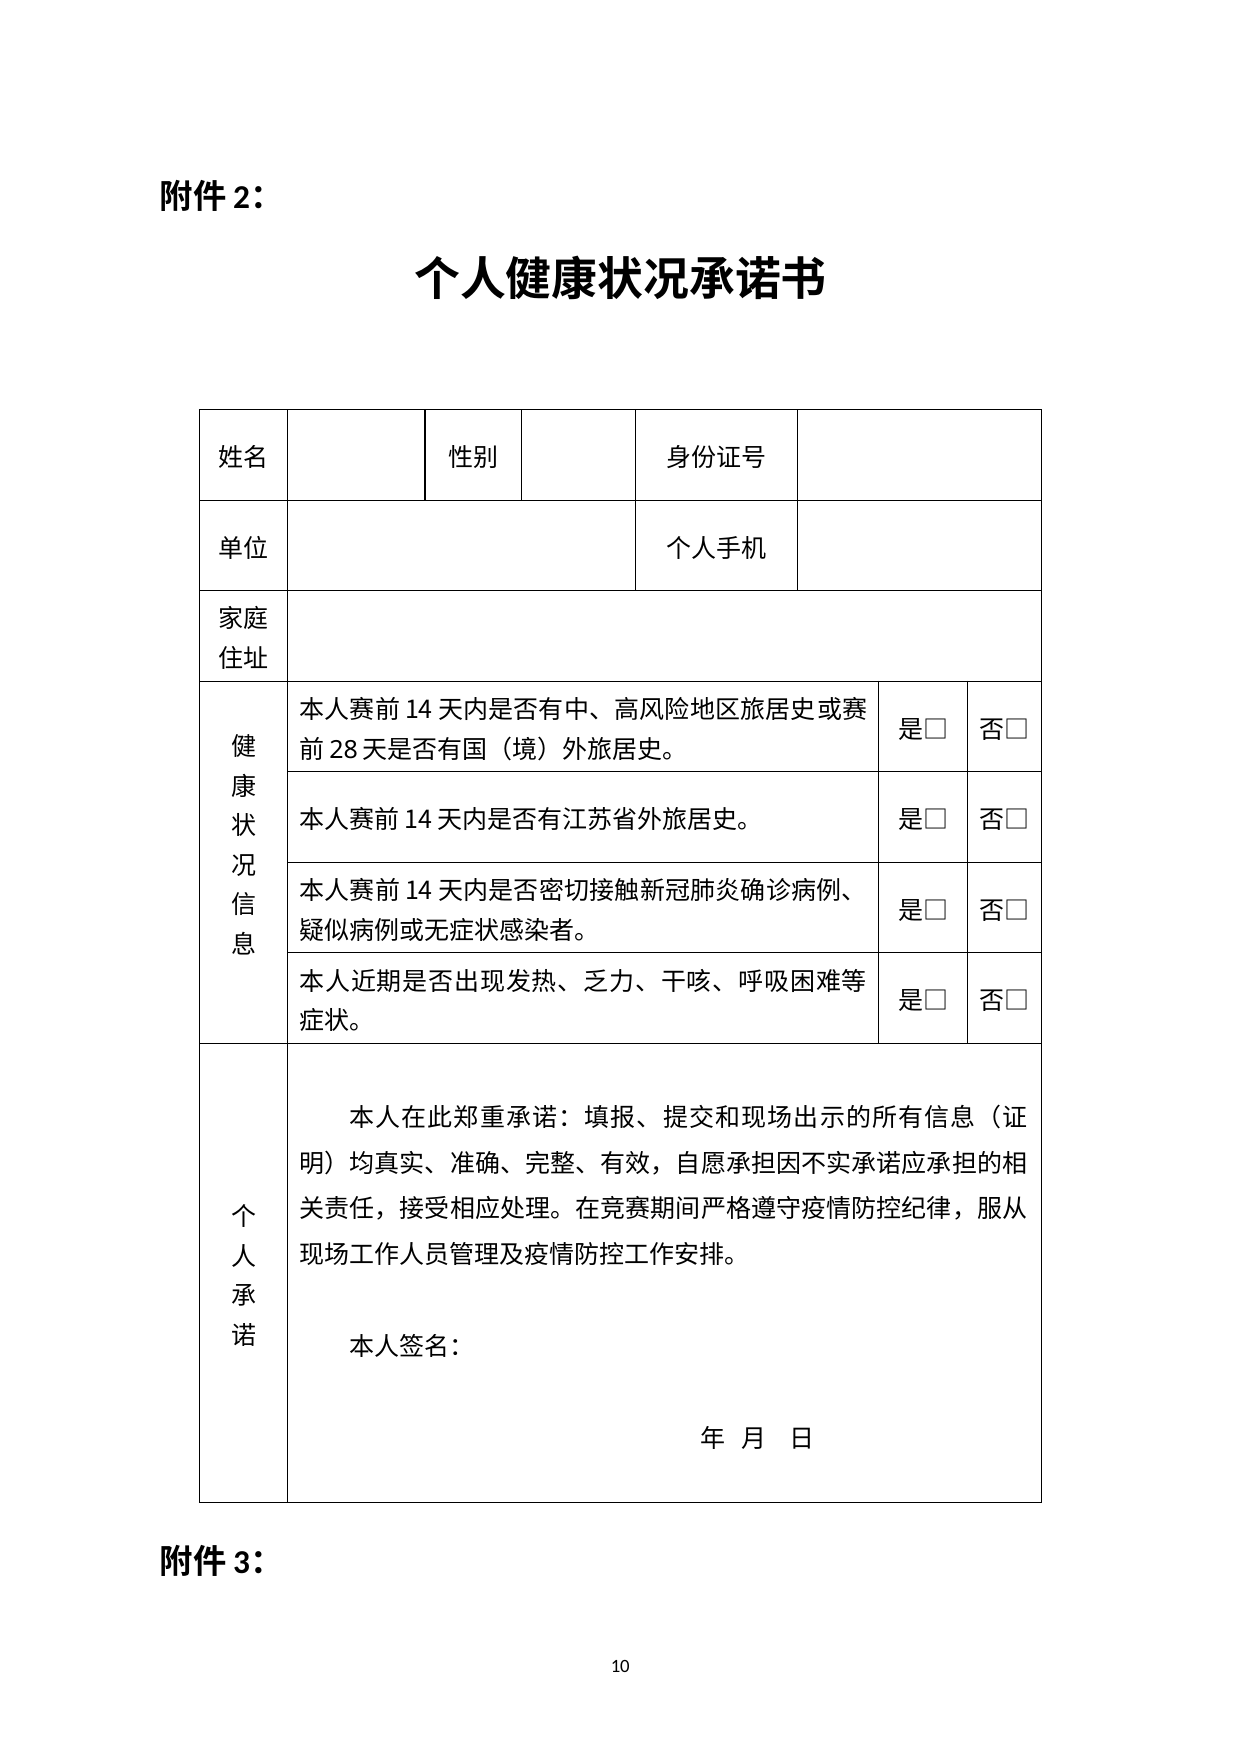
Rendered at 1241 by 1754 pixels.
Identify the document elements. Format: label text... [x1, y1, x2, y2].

table_cell 是□ [879, 682, 967, 771]
table_header [798, 410, 1041, 499]
table_cell 是□ [879, 953, 967, 1043]
table_cell 本人赛前14天内是否有中、高风险地区旅居史或赛前28天是否有国（境）外旅居史。 [288, 682, 878, 771]
table_header [288, 410, 424, 499]
text 附件3： [159, 519, 1081, 1592]
table_cell 本人近期是否出现发热、乏力、干咳、呼吸困难等症状。 [288, 953, 878, 1043]
table_cell [288, 501, 635, 590]
table_header 身份证号 [636, 410, 797, 499]
table_cell 否□ [968, 772, 1041, 862]
table_header 姓名 [200, 410, 287, 499]
text 附件2： [159, 162, 1081, 227]
text 个人健康状况承诺书 [159, 227, 1081, 324]
table_cell 单位 [200, 501, 287, 590]
table_header 性别 [426, 410, 521, 499]
table_cell 家庭住址 [200, 591, 287, 681]
table_cell 个 人 承 诺 [200, 1044, 287, 1502]
table_cell 否□ [968, 953, 1041, 1043]
table_cell 健 康 状 况 信 息 [200, 682, 287, 1043]
table_cell [798, 501, 1041, 590]
table_cell 是□ [879, 863, 967, 952]
table_cell [288, 591, 1041, 681]
table_cell 是□ [879, 772, 967, 862]
table_cell 本人赛前14天内是否有江苏省外旅居史。 [288, 772, 878, 862]
table_cell 否□ [968, 863, 1041, 952]
table_header [522, 410, 635, 499]
table_cell 个人手机 [636, 501, 797, 590]
table_cell 本人赛前14天内是否密切接触新冠肺炎确诊病例、疑似病例或无症状感染者。 [288, 863, 878, 952]
table_cell 本人在此郑重承诺：填报、提交和现场出示的所有信息（证明）均真实、准确、完整、有效，自愿承担因不实承诺应承担的相关责任，接受相应处理。在竞赛期间严格遵守疫情防控纪律，服从现场工作人员管理及疫情防控工作安排。 本人签名： 年 月 日 [288, 1044, 1041, 1502]
table_cell 否□ [968, 682, 1041, 771]
